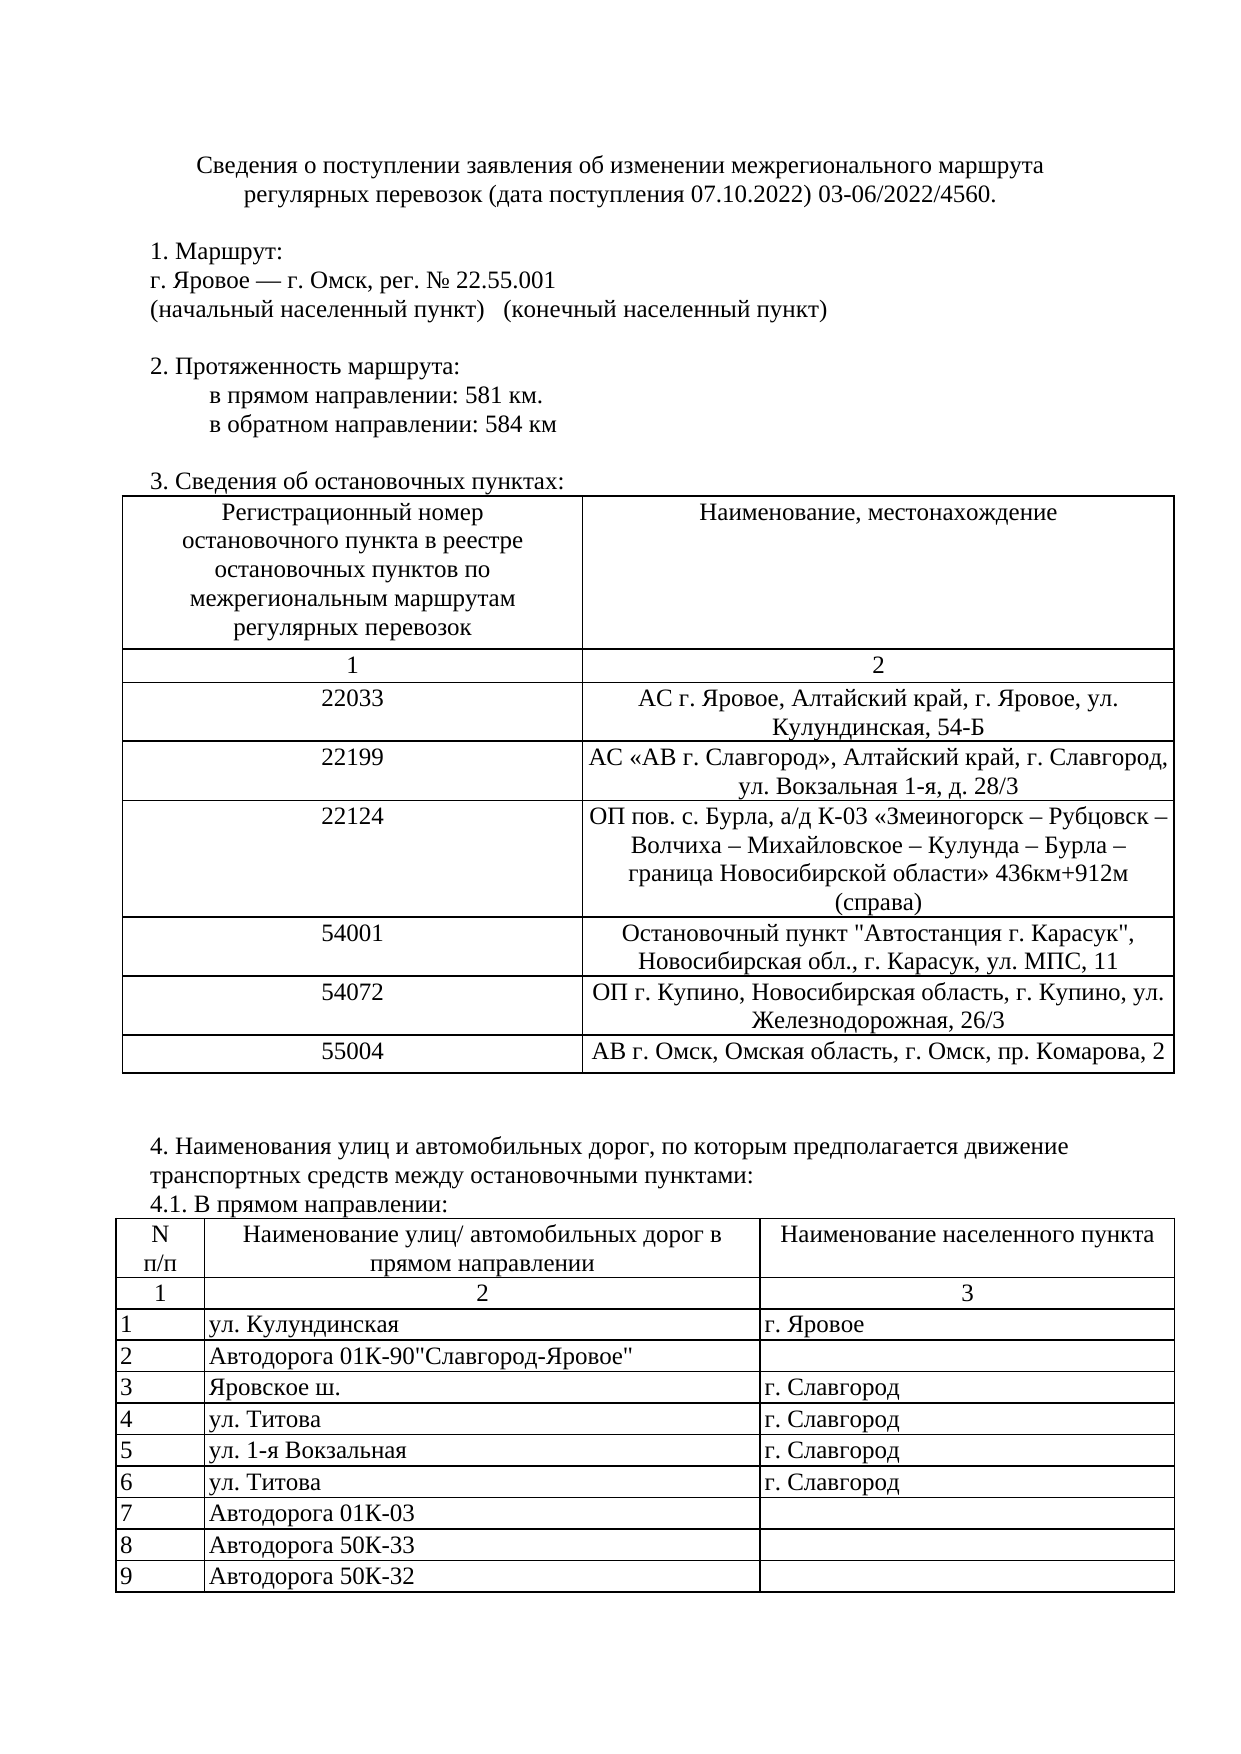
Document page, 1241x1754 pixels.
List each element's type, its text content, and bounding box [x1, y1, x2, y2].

text в обратном направлении: 584 км [150, 409, 1090, 437]
table_cell [761, 1561, 1174, 1591]
table_cell ОП пов. с. Бурла, а/д К-03 «Змеиногорск – Рубцовск – Волчиха – Михайловское – Кулунда – Бурла – граница Новосибирской области» 436км+912м (справа) [583, 801, 1173, 916]
table_cell ул. Титова [205, 1467, 759, 1497]
table_cell ул. 1-я Вокзальная [205, 1435, 759, 1465]
table_cell 22199 [123, 742, 582, 799]
table_cell Автодорога 50К-32 [205, 1561, 759, 1591]
table_header N п/п [117, 1219, 204, 1276]
table_cell 54072 [123, 977, 582, 1034]
table_cell 9 [117, 1561, 204, 1591]
table_cell г. Славгород [761, 1435, 1174, 1465]
text 4.1. В прямом направлении: [150, 1189, 1090, 1217]
table_cell 1 [117, 1278, 204, 1308]
table_cell ул. Кулундинская [205, 1310, 759, 1339]
table_cell Автодорога 01К-03 [205, 1498, 759, 1528]
table_cell [761, 1530, 1174, 1559]
table_cell г. Славгород [761, 1372, 1174, 1402]
table_header Наименование улиц/ автомобильных дорог в прямом направлении [205, 1219, 759, 1276]
table_cell г. Славгород [761, 1467, 1174, 1497]
table_cell АВ г. Омск, Омская область, г. Омск, пр. Комарова, 2 [583, 1036, 1173, 1072]
text Сведения о поступлении заявления об изменении межрегионального маршрута регулярных перевозок (дата поступления 07.10.2022) 03-06/2022/4560. [150, 150, 1090, 207]
table_cell г. Славгород [761, 1404, 1174, 1434]
text 4. Наименования улиц и автомобильных дорог, по которым предполагается движение транспортных средств между остановочными пунктами: [150, 1131, 1090, 1189]
table_header Наименование, местонахождение [583, 497, 1173, 648]
table_cell 1 [117, 1310, 204, 1339]
table_cell 6 [117, 1467, 204, 1497]
text (начальный населенный пункт) (конечный населенный пункт) [150, 294, 1090, 322]
table_cell 8 [117, 1530, 204, 1559]
table_header Наименование населенного пункта [761, 1219, 1174, 1276]
table_cell 22033 [123, 683, 582, 740]
table_cell Автодорога 50К-33 [205, 1530, 759, 1559]
table_cell 22124 [123, 801, 582, 916]
table_cell АС «АВ г. Славгород», Алтайский край, г. Славгород, ул. Вокзальная 1-я, д. 28/3 [583, 742, 1173, 799]
table_cell Остановочный пункт "Автостанция г. Карасук", Новосибирская обл., г. Карасук, ул. МПС, 11 [583, 918, 1173, 975]
table_cell 4 [117, 1404, 204, 1434]
table_cell Автодорога 01К-90"Славгород-Яровое" [205, 1341, 759, 1371]
text 2. Протяженность маршрута: [150, 351, 1090, 380]
table_cell ОП г. Купино, Новосибирская область, г. Купино, ул. Железнодорожная, 26/3 [583, 977, 1173, 1034]
table_cell 3 [117, 1372, 204, 1402]
text 1. Маршрут: [150, 236, 1090, 265]
table_cell 55004 [123, 1036, 582, 1072]
table_cell 1 [123, 650, 582, 681]
table_cell 7 [117, 1498, 204, 1528]
table_cell Яровское ш. [205, 1372, 759, 1402]
table_cell АС г. Яровое, Алтайский край, г. Яровое, ул. Кулундинская, 54-Б [583, 683, 1173, 740]
text г. Яровое — г. Омск, рег. № 22.55.001 [150, 265, 1090, 294]
table_header Регистрационный номер остановочного пункта в реестре остановочных пунктов по межрегиональным маршрутам регулярных перевозок [123, 497, 582, 648]
table_cell ул. Титова [205, 1404, 759, 1434]
table_cell г. Яровое [761, 1310, 1174, 1339]
text в прямом направлении: 581 км. [150, 380, 1090, 409]
table_cell 3 [761, 1278, 1174, 1308]
table_cell 2 [205, 1278, 759, 1308]
table_cell [761, 1341, 1174, 1371]
text 3. Сведения об остановочных пунктах: [150, 466, 1090, 495]
table_cell 54001 [123, 918, 582, 975]
table_cell [761, 1498, 1174, 1528]
table_cell 5 [117, 1435, 204, 1465]
table_cell 2 [583, 650, 1173, 681]
table_cell 2 [117, 1341, 204, 1371]
